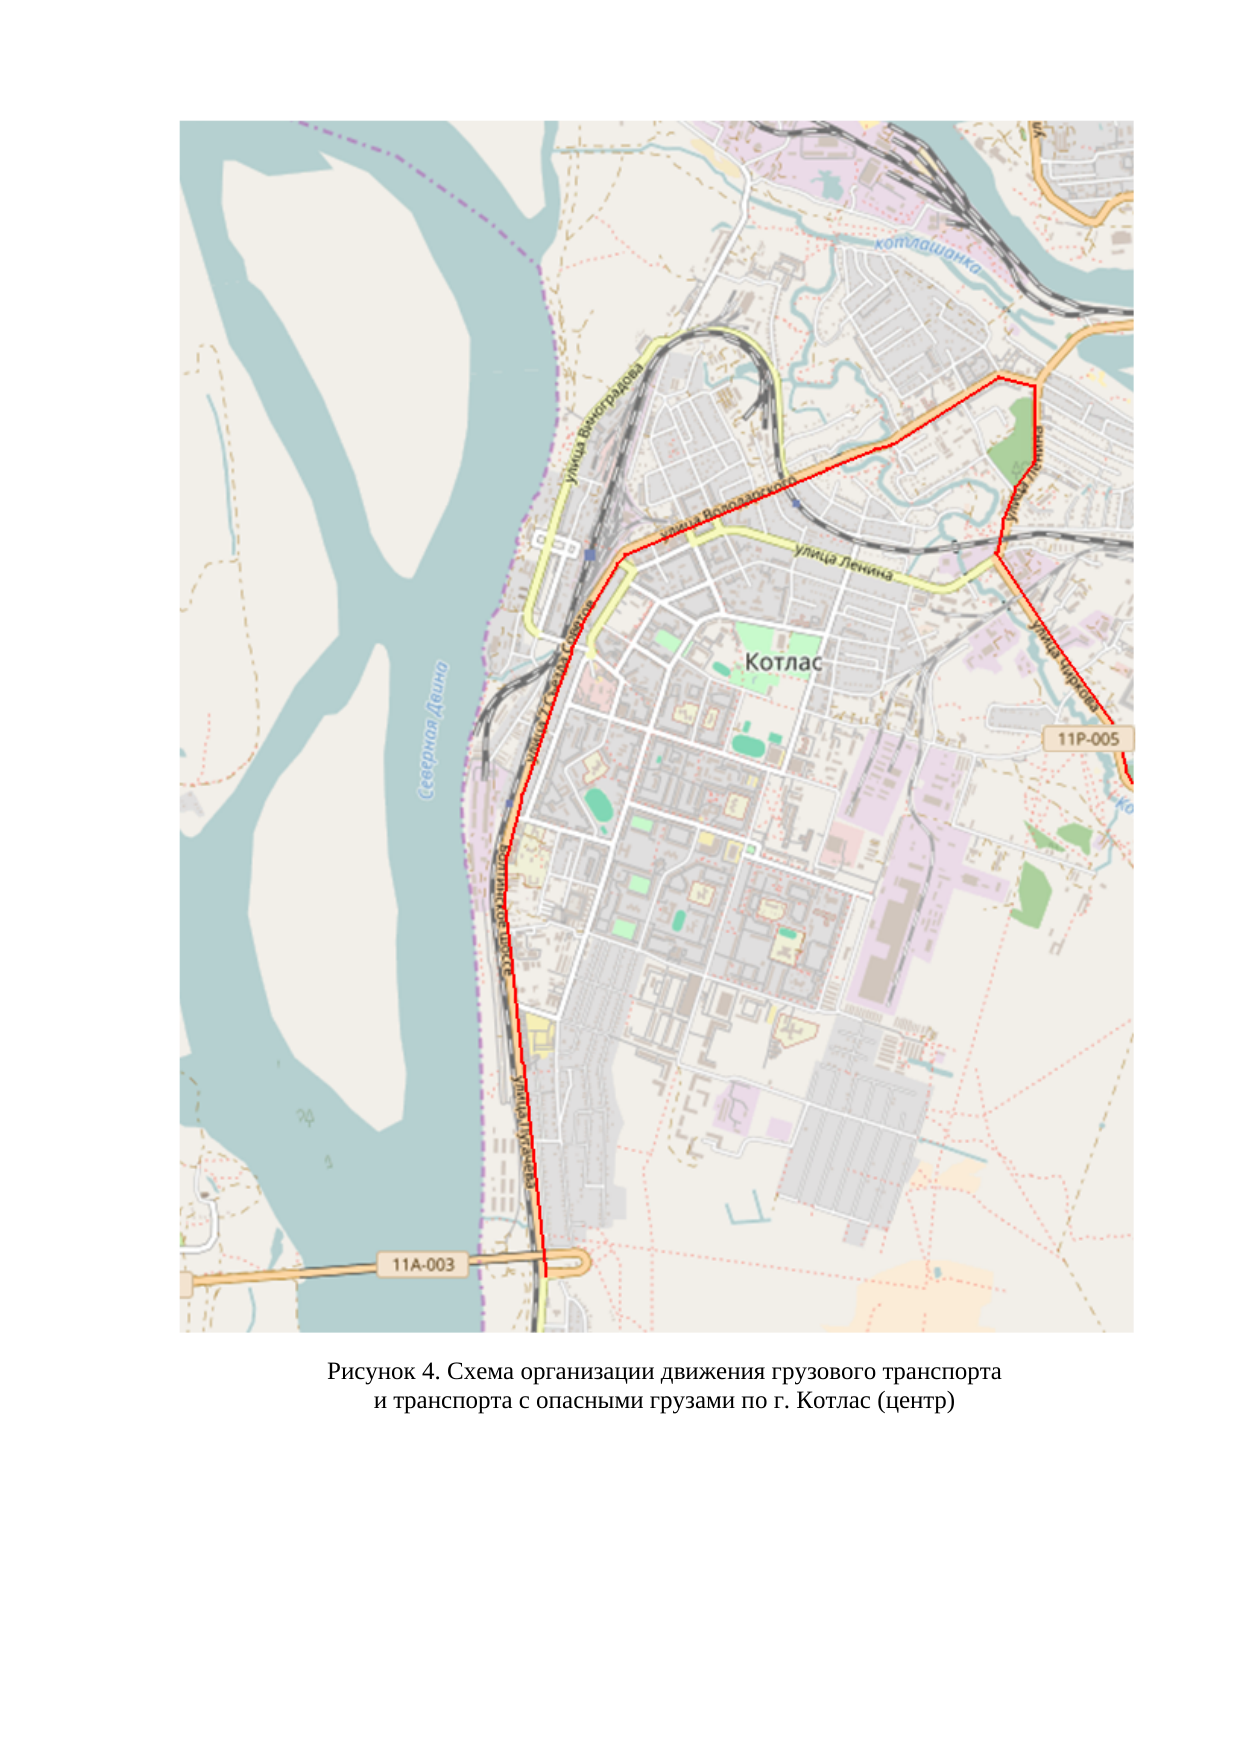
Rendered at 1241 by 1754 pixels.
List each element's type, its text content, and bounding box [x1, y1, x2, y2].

text и транспорта с опасными грузами по г. Котлас (центр) [177, 1385, 1152, 1414]
text Рисунок 4. Схема организации движения грузового транспорта [177, 1356, 1152, 1385]
picture [177, 118, 1137, 1336]
